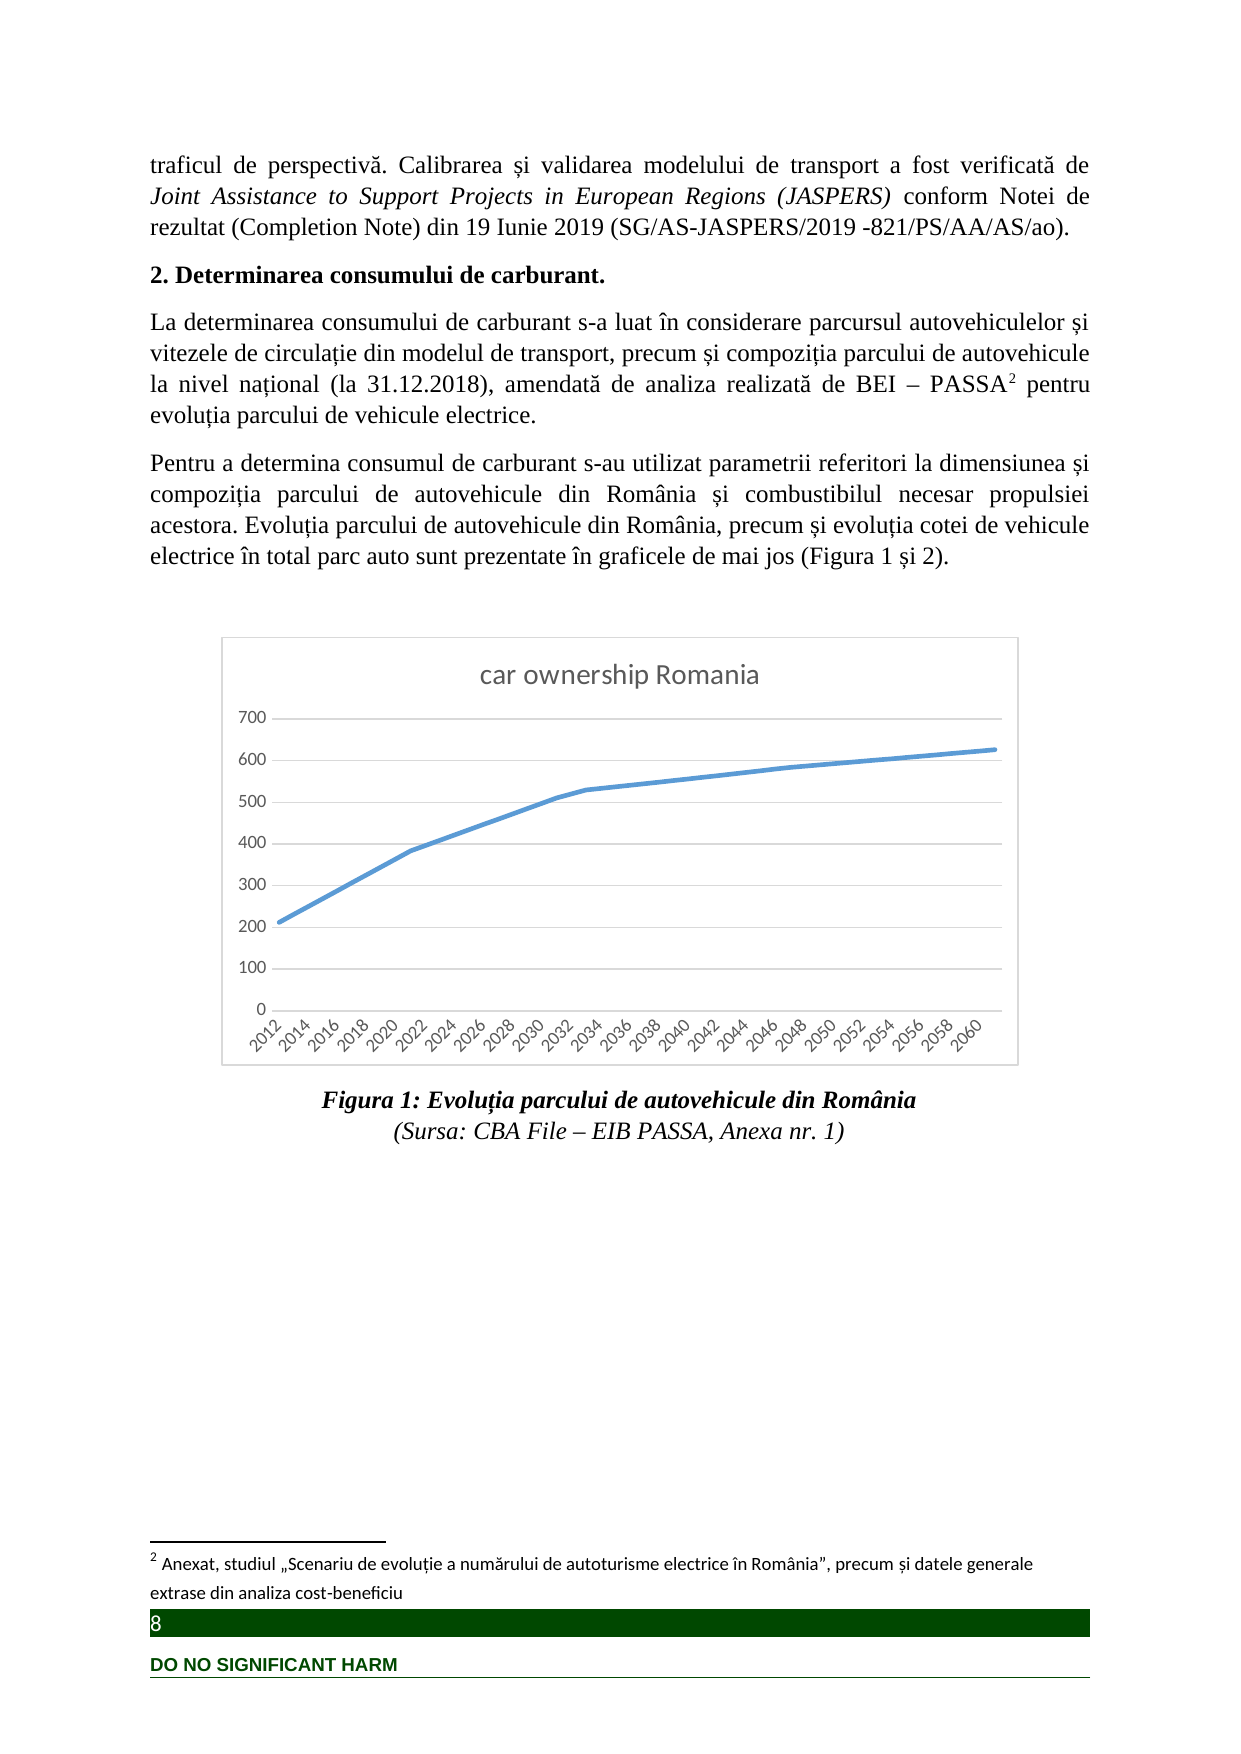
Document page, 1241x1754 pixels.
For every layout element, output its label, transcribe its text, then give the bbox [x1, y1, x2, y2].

text 2. Determinarea consumului de carburant. [150, 260, 1090, 288]
text La determinarea consumului de carburant s-a luat în considerare parcursul autovehiculelor și vitezele de circulație din modelul de transport, precum și compoziția parcului de autovehicule la nivel național (la 31.12.2018), amendată de analiza realizată de BEI – PASSA pentru evoluția parcului de vehicule electrice. [150, 307, 1090, 429]
text (Sursa: CBA File – EIB PASSA, Anexa nr. 1) [150, 1116, 1090, 1145]
text Figura 1: Evoluția parcului de autovehicule din România [150, 1085, 1090, 1114]
text Pentru a determina consumul de carburant s-au utilizat parametrii referitori la dimensiunea și compoziția parcului de autovehicule din România și combustibilul necesar propulsiei acestora. Evoluția parcului de autovehicule din România, precum și evoluția cotei de vehicule electrice în total parc auto sunt prezentate în graficele de mai jos (Figura 1 și 2). [150, 448, 1090, 570]
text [150, 150, 1090, 241]
